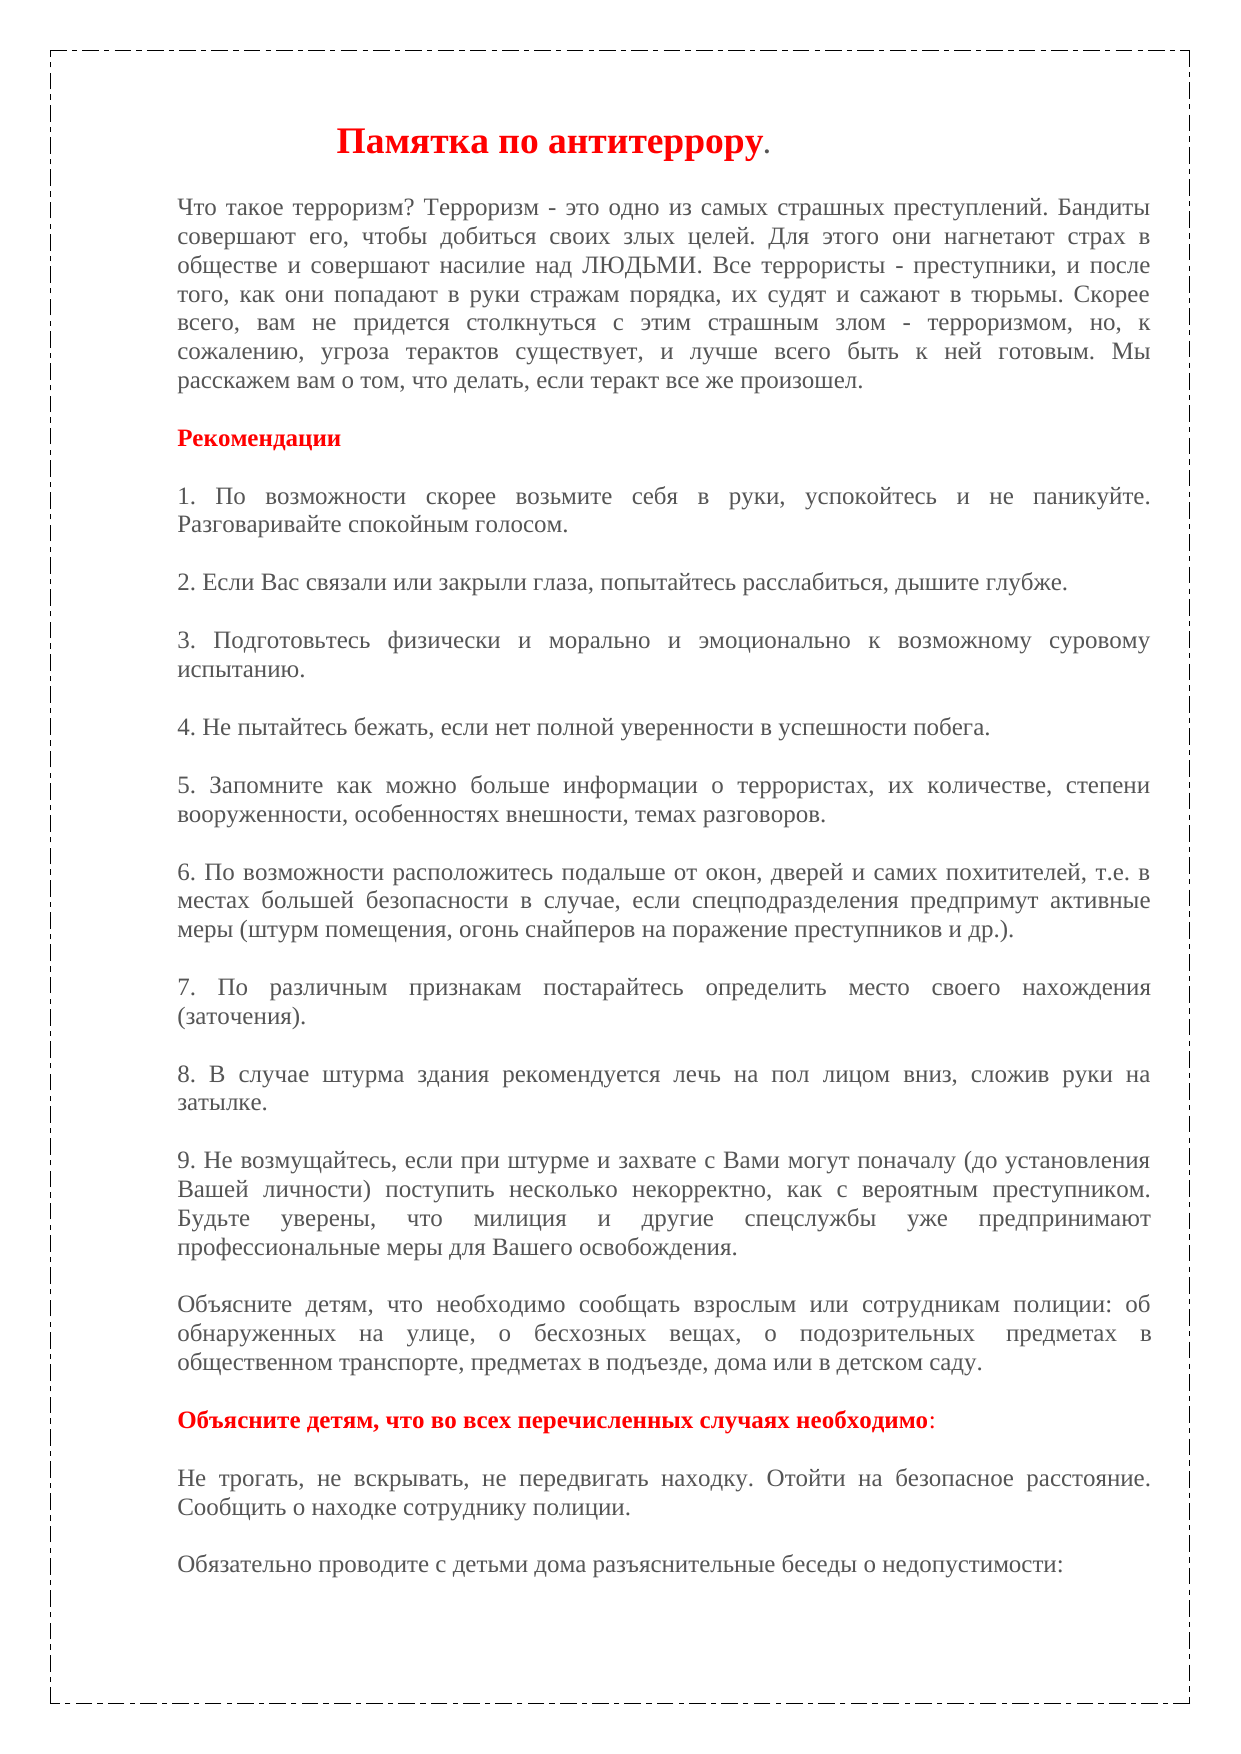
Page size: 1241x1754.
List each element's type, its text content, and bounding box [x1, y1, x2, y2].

text Объясните детям, что во всех перечисленных случаях необходимо: [177, 1405, 1152, 1434]
text 6. По возможности расположитесь подальше от окон, дверей и самих похитителей, т.е. в местах большей безопасности в случае, если спецподразделения предпримут активные меры (штурм помещения, огонь снайперов на поражение преступников и др.). [177, 857, 1152, 943]
text Объясните детям, что необходимо сообщать взрослым или сотрудникам полиции: об обнаруженных на улице, о бесхозных вещах, о подозрительных предметах в общественном транспорте, предметах в подъезде, дома или в детском саду. [177, 1289, 1152, 1376]
text Что такое терроризм? Терроризм - это одно из самых страшных преступлений. Бандиты совершают его, чтобы добиться своих злых целей. Для этого они нагнетают страх в обществе и совершают насилие над ЛЮДЬМИ. Все террористы - преступники, и после того, как они попадают в руки стражам порядка, их судят и сажают в тюрьмы. Скорее всего, вам не придется столкнуться с этим страшным злом - терроризмом, но, к сожалению, угроза терактов существует, и лучше всего быть к ней готовым. Мы расскажем вам о том, что делать, если теракт все же произошел. [177, 192, 1152, 394]
text 8. В случае штурма здания рекомендуется лечь на пол лицом вниз, сложив руки на затылке. [177, 1059, 1152, 1116]
text 7. По различным признакам постарайтесь определить место своего нахождения (заточения). [177, 972, 1152, 1029]
text Памятка по антитеррору. [177, 118, 1152, 161]
text Рекомендации [177, 423, 1152, 452]
text 4. Не пытайтесь бежать, если нет полной уверенности в успешности побега. [177, 712, 1152, 741]
text 3. Подготовьтесь физически и морально и эмоционально к возможному суровому испытанию. [177, 625, 1152, 683]
text 5. Запомните как можно больше информации о террористах, их количестве, степени вооруженности, особенностях внешности, темах разговоров. [177, 770, 1152, 827]
text Не трогать, не вскрывать, не передвигать находку. Отойти на безопасное расстояние. Сообщить о находке сотруднику полиции. [177, 1463, 1152, 1520]
text 9. Не возмущайтесь, если при штурме и захвате с Вами могут поначалу (до установления Вашей личности) поступить несколько некорректно, как с вероятным преступником. Будьте уверены, что милиция и другие спецслужбы уже предпринимают профессиональные меры для Вашего освобождения. [177, 1145, 1152, 1260]
text 1. По возможности скорее возьмите себя в руки, успокойтесь и не паникуйте. Разговаривайте спокойным голосом. [177, 481, 1152, 538]
text Обязательно проводите с детьми дома разъяснительные беседы о недопустимости: [177, 1549, 1152, 1578]
text 2. Если Вас связали или закрыли глаза, попытайтесь расслабиться, дышите глубже. [177, 567, 1152, 596]
